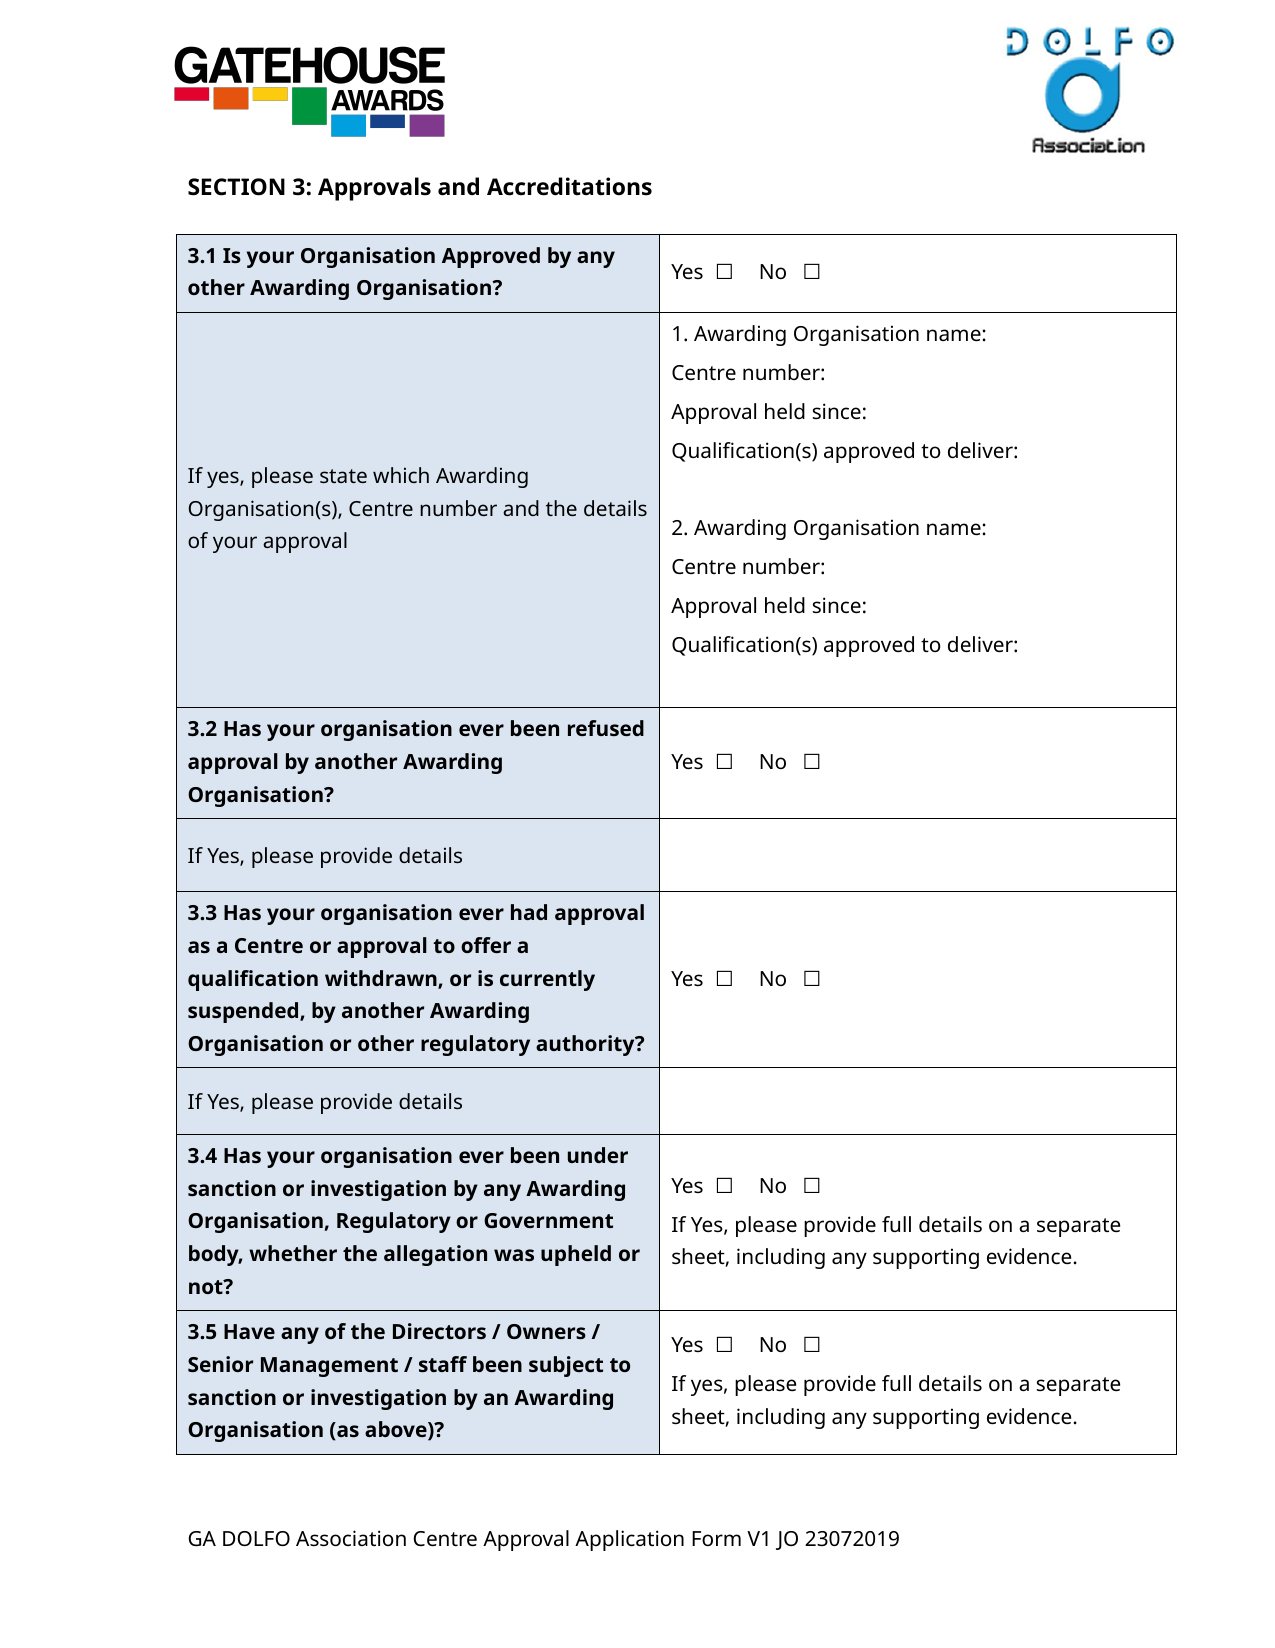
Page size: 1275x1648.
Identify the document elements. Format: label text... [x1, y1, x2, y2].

table_header Yes No [660, 235, 1176, 312]
table_cell 3.5 Have any of the Directors / Owners / Senior Management / staff been subject to sanction or investigation by an Awarding Organisation (as above)? [177, 1311, 659, 1454]
table_cell Yes No [660, 708, 1176, 818]
table_cell 3.3 Has your organisation ever had approval as a Centre or approval to offer a qualification withdrawn, or is currently suspended, by another Awarding Organisation or other regulatory authority? [177, 892, 659, 1067]
table_cell If Yes, please provide details [177, 1068, 659, 1134]
table_cell Yes No [660, 892, 1176, 1067]
list SECTION 3: Approvals and Accreditations [187, 171, 1166, 202]
table_cell [660, 1068, 1176, 1134]
table_cell If yes, please state which Awarding Organisation(s), Centre number and the details of your approval [177, 313, 659, 707]
table_cell [660, 819, 1176, 891]
picture [167, 39, 449, 140]
picture [998, 12, 1179, 158]
table_cell 1. Awarding Organisation name: Centre number: Approval held since: Qualification(s) approved to deliver: 2. Awarding Organisation name: Centre number: Approval held since: Qualification(s) approved to deliver: [660, 313, 1176, 707]
table_cell Yes No If yes, please provide full details on a separate sheet, including any supporting evidence. [660, 1311, 1176, 1454]
table_cell 3.4 Has your organisation ever been under sanction or investigation by any Awarding Organisation, Regulatory or Government body, whether the allegation was upheld or not? [177, 1135, 659, 1310]
table_cell 3.2 Has your organisation ever been refused approval by another Awarding Organisation? [177, 708, 659, 818]
table_cell Yes No If Yes, please provide full details on a separate sheet, including any supporting evidence. [660, 1135, 1176, 1310]
table_cell If Yes, please provide details [177, 819, 659, 891]
table_header 3.1 Is your Organisation Approved by any other Awarding Organisation? [177, 235, 659, 312]
